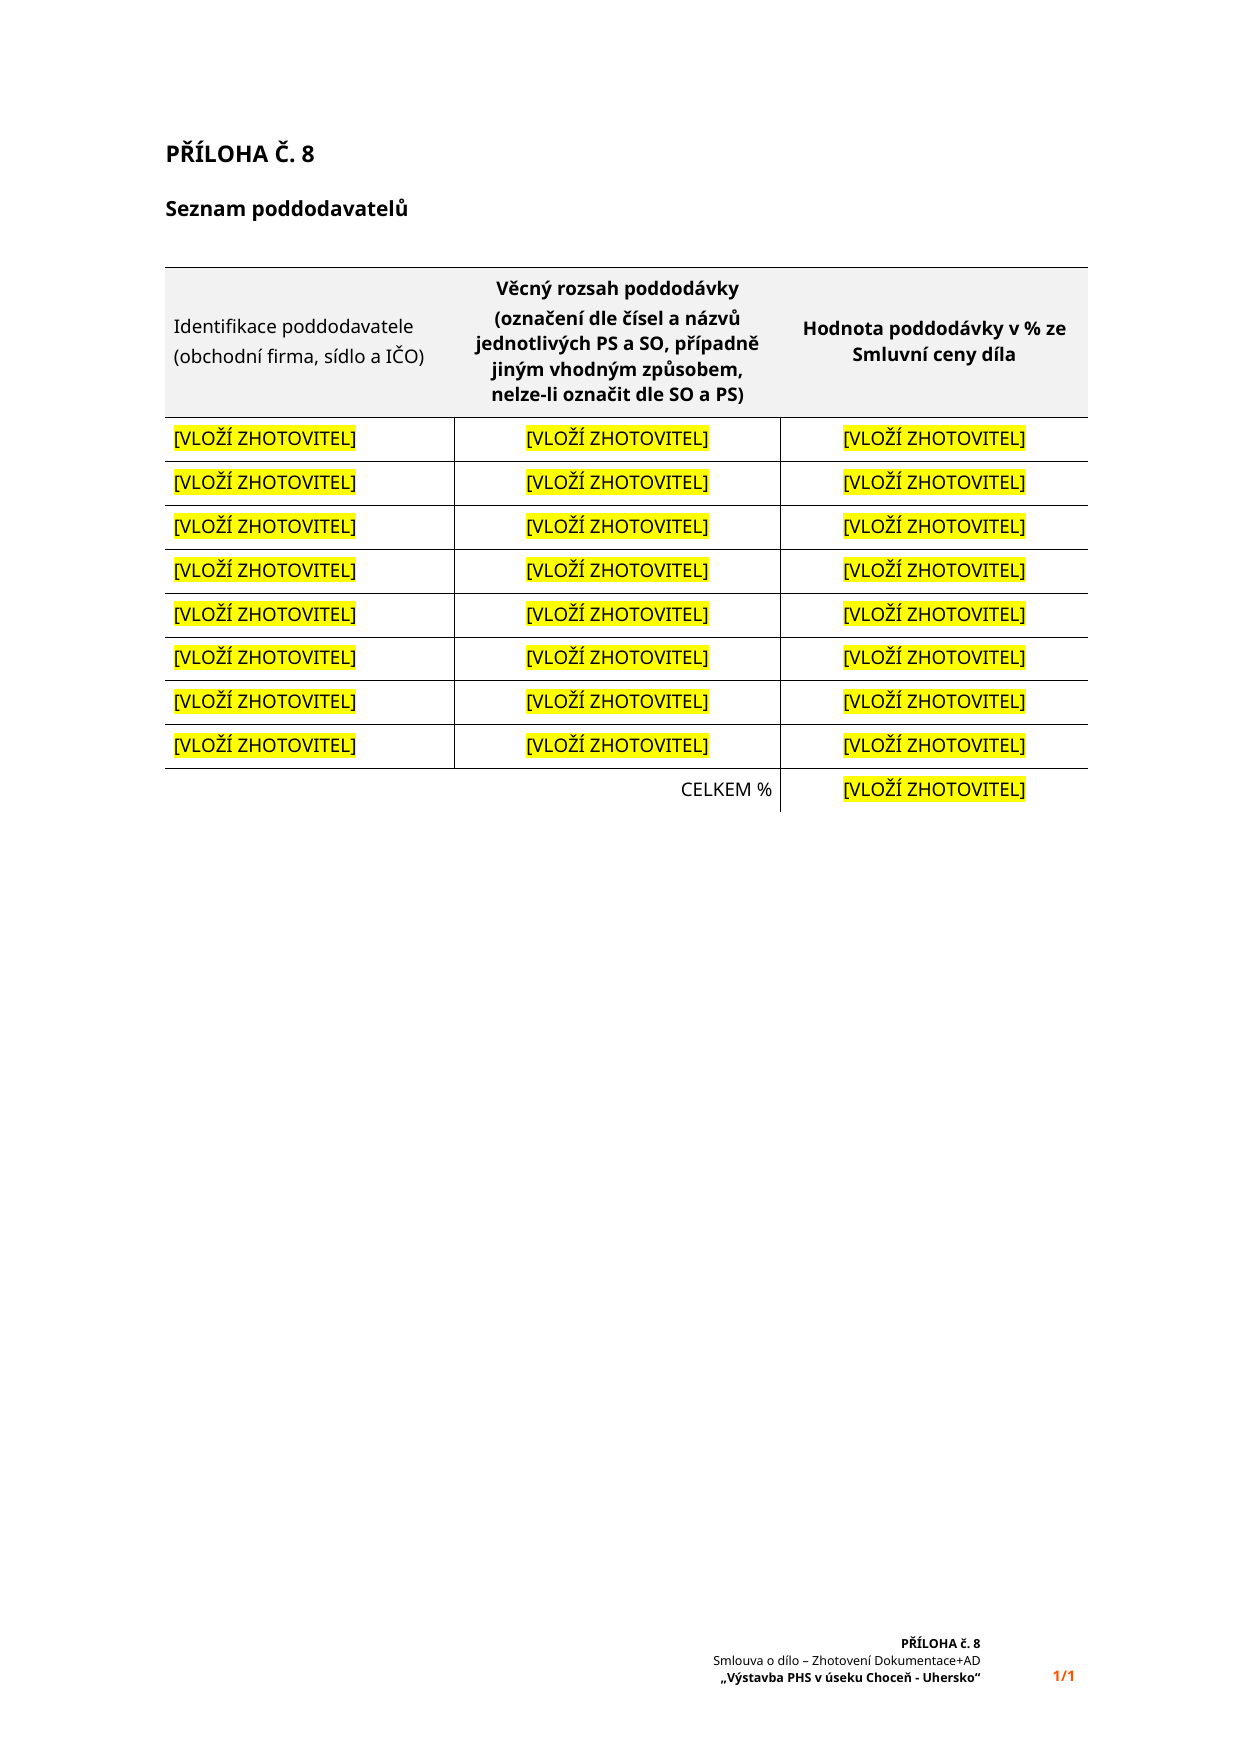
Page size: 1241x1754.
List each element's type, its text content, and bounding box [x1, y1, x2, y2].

table_cell [VLOŽÍ ZHOTOVITEL] [165, 725, 454, 768]
table_cell [VLOŽÍ ZHOTOVITEL] [781, 462, 1088, 505]
table_cell [VLOŽÍ ZHOTOVITEL] [165, 594, 454, 636]
table_cell [VLOŽÍ ZHOTOVITEL] [455, 462, 780, 505]
table_cell [VLOŽÍ ZHOTOVITEL] [781, 638, 1088, 680]
table_cell [VLOŽÍ ZHOTOVITEL] [165, 681, 454, 724]
table_cell [VLOŽÍ ZHOTOVITEL] [455, 681, 780, 724]
text Příloha č. 8 [165, 138, 1075, 170]
table_cell [VLOŽÍ ZHOTOVITEL] [781, 681, 1088, 724]
table_cell [VLOŽÍ ZHOTOVITEL] [455, 594, 780, 636]
table_cell [VLOŽÍ ZHOTOVITEL] [781, 725, 1088, 768]
table_cell [VLOŽÍ ZHOTOVITEL] [455, 550, 780, 593]
table_cell [VLOŽÍ ZHOTOVITEL] [455, 506, 780, 549]
table_cell [VLOŽÍ ZHOTOVITEL] [165, 638, 454, 680]
table_cell [VLOŽÍ ZHOTOVITEL] [781, 418, 1088, 461]
table_cell CELKEM % [165, 769, 780, 812]
table_cell [VLOŽÍ ZHOTOVITEL] [455, 418, 780, 461]
table_cell [VLOŽÍ ZHOTOVITEL] [165, 462, 454, 505]
table_cell [VLOŽÍ ZHOTOVITEL] [781, 506, 1088, 549]
text Seznam poddodavatelů [165, 194, 1075, 222]
table_cell [VLOŽÍ ZHOTOVITEL] [781, 769, 1088, 812]
table_header Hodnota poddodávky v % ze Smluvní ceny díla [780, 268, 1088, 417]
table_cell [VLOŽÍ ZHOTOVITEL] [165, 418, 454, 461]
table_header Identifikace poddodavatele (obchodní firma, sídlo a IČO) [165, 268, 454, 417]
table_cell [VLOŽÍ ZHOTOVITEL] [781, 594, 1088, 636]
table_cell [VLOŽÍ ZHOTOVITEL] [165, 506, 454, 549]
table_cell [VLOŽÍ ZHOTOVITEL] [781, 550, 1088, 593]
table_cell [VLOŽÍ ZHOTOVITEL] [165, 550, 454, 593]
table_header Věcný rozsah poddodávky (označení dle čísel a názvů jednotlivých PS a SO, případně jiným vhodným způsobem, nelze-li označit dle SO a PS) [454, 268, 780, 417]
table_cell [VLOŽÍ ZHOTOVITEL] [455, 725, 780, 768]
table_cell [VLOŽÍ ZHOTOVITEL] [455, 638, 780, 680]
